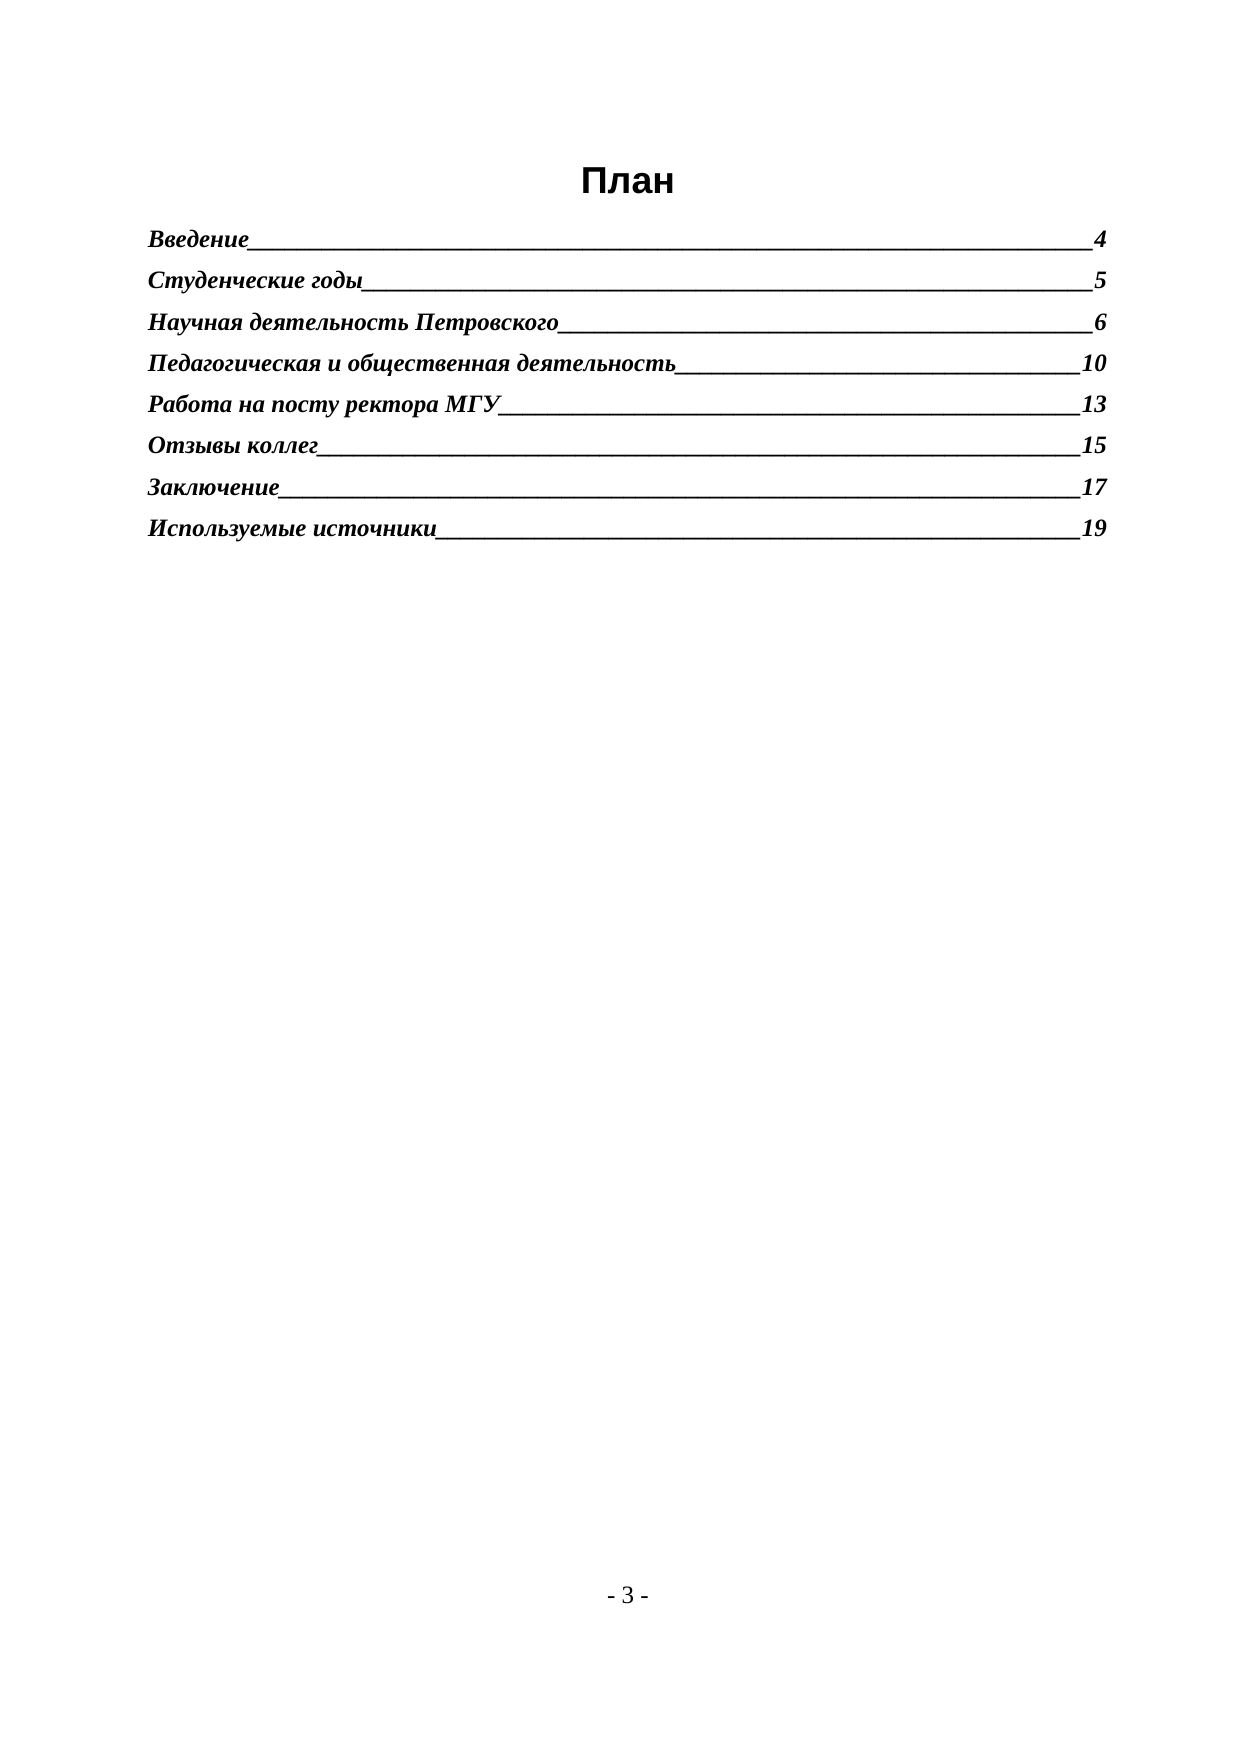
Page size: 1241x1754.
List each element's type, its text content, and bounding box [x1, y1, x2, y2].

text Заключение 17 [148, 472, 1108, 500]
text Студенческие годы 5 [148, 265, 1108, 294]
text План [148, 158, 1108, 201]
text Педагогическая и общественная деятельность 10 [148, 348, 1108, 377]
text Работа на посту ректора МГУ 13 [148, 389, 1108, 418]
text Введение 4 [148, 224, 1108, 253]
text Используемые источники 19 [148, 513, 1108, 542]
text Отзывы коллег 15 [148, 430, 1108, 459]
text Научная деятельность Петровского 6 [148, 307, 1108, 335]
